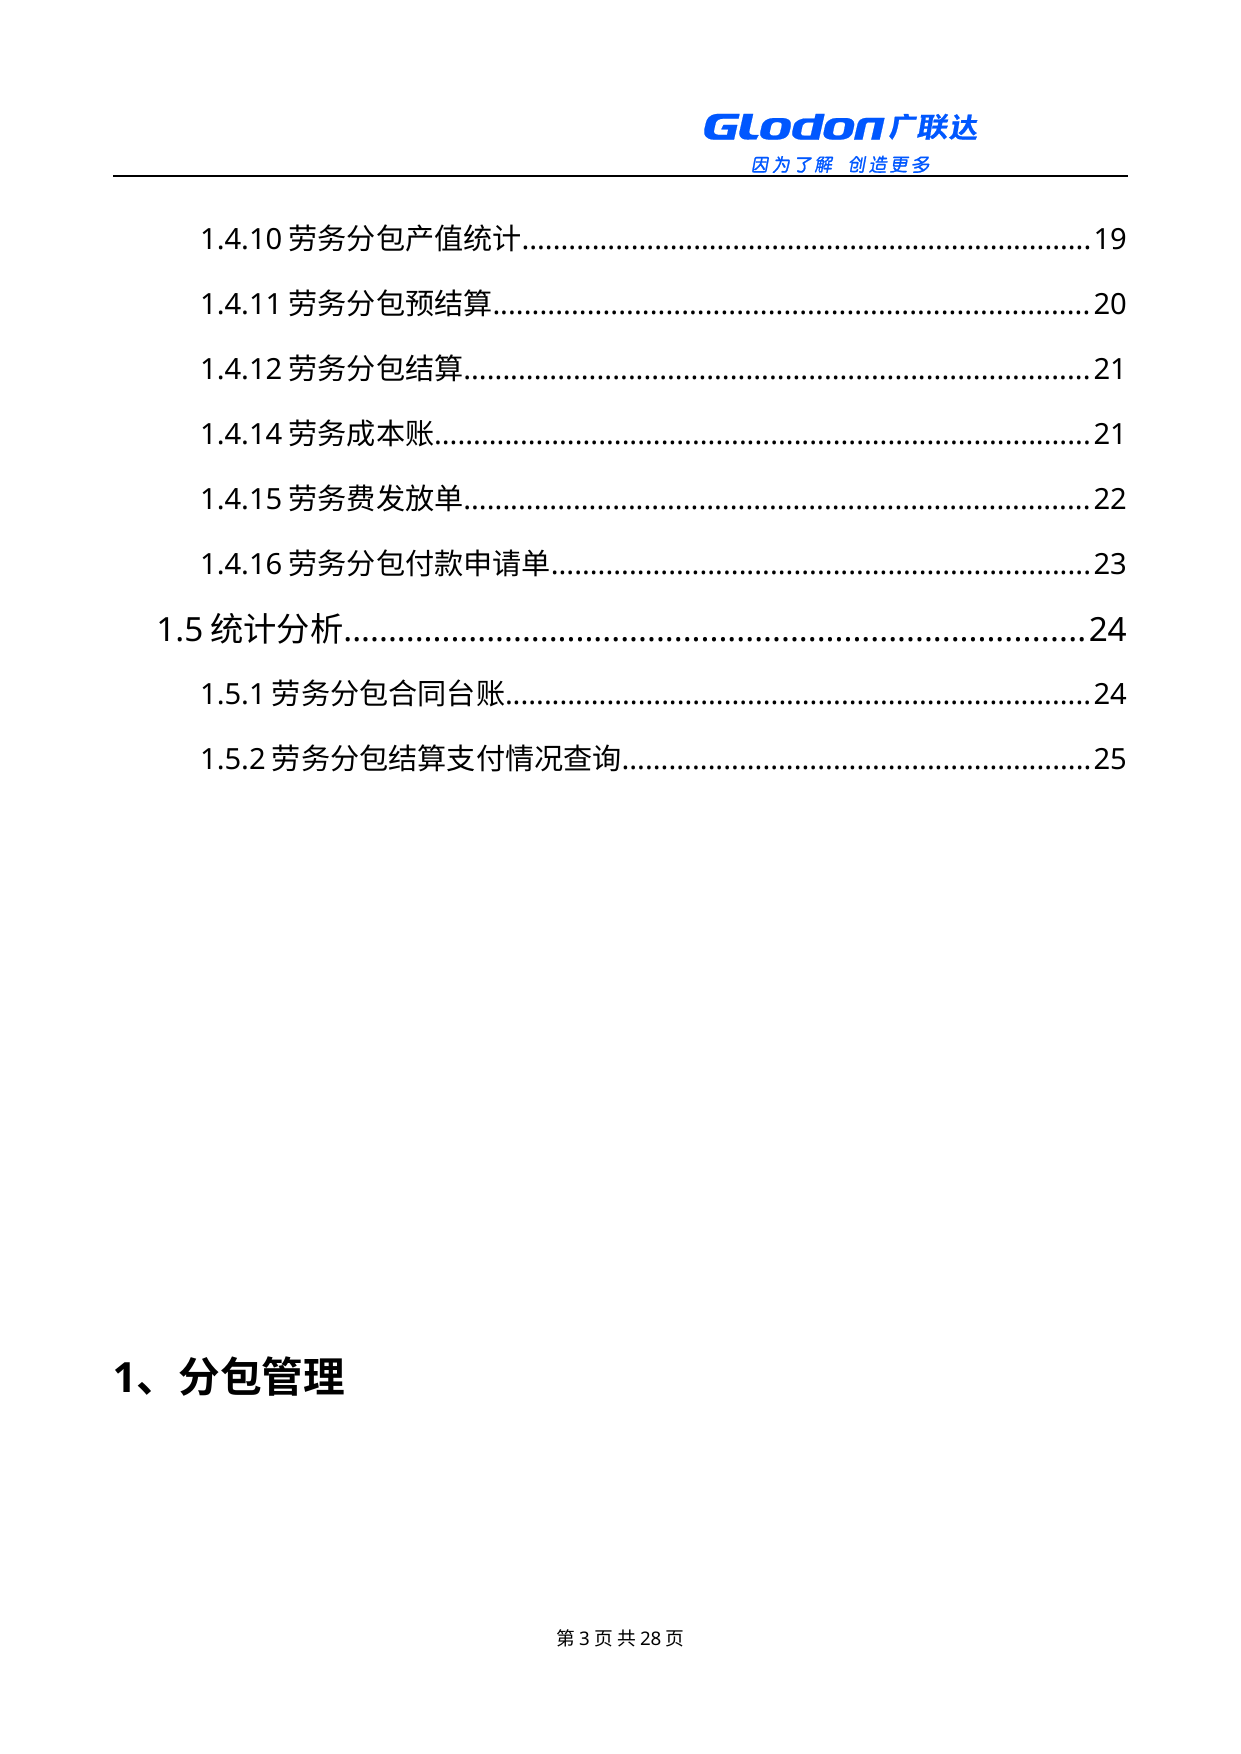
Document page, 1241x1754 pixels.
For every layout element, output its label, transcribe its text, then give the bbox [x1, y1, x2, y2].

subtitle 1、分包管理 [112, 1342, 1128, 1407]
